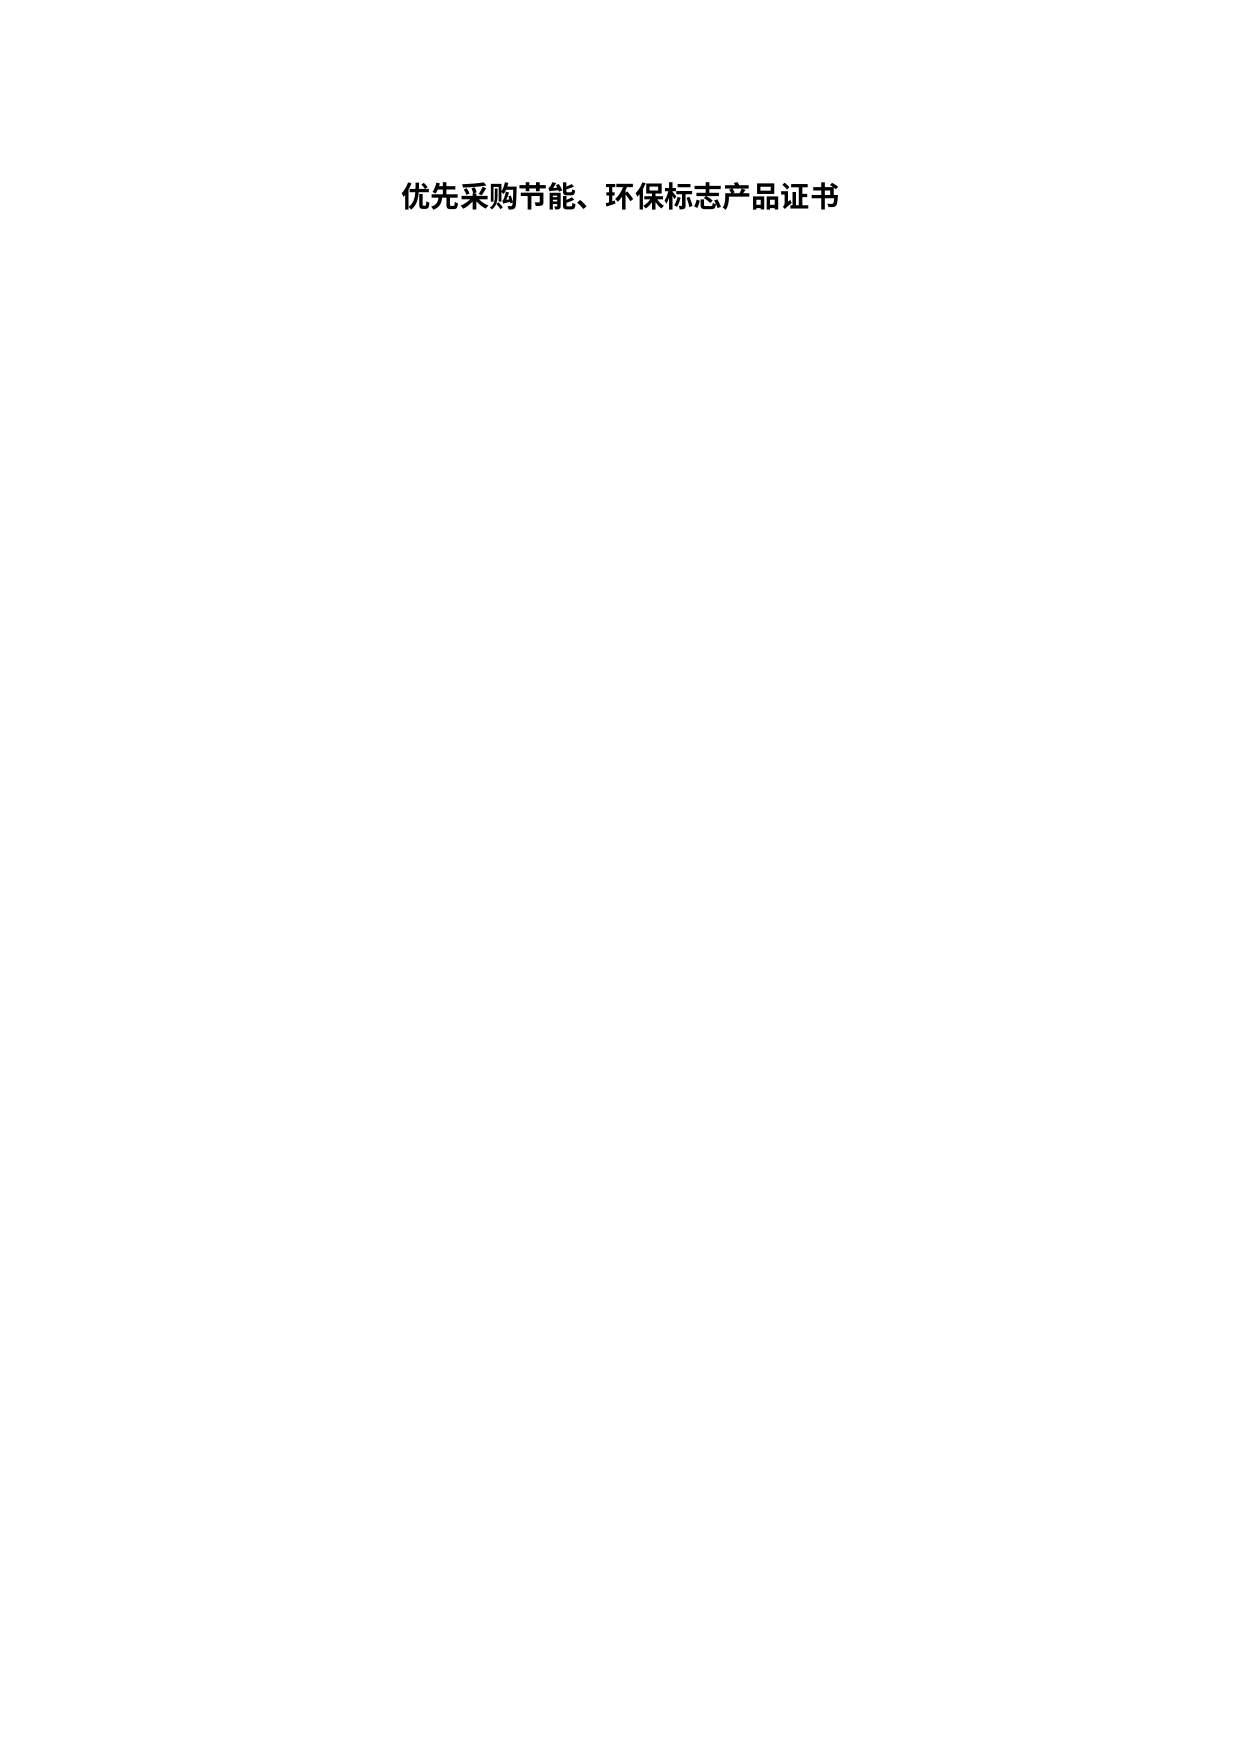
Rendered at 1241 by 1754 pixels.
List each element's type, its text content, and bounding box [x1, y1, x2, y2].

text 优先采购节能、环保标志产品证书 [187, 162, 1053, 227]
